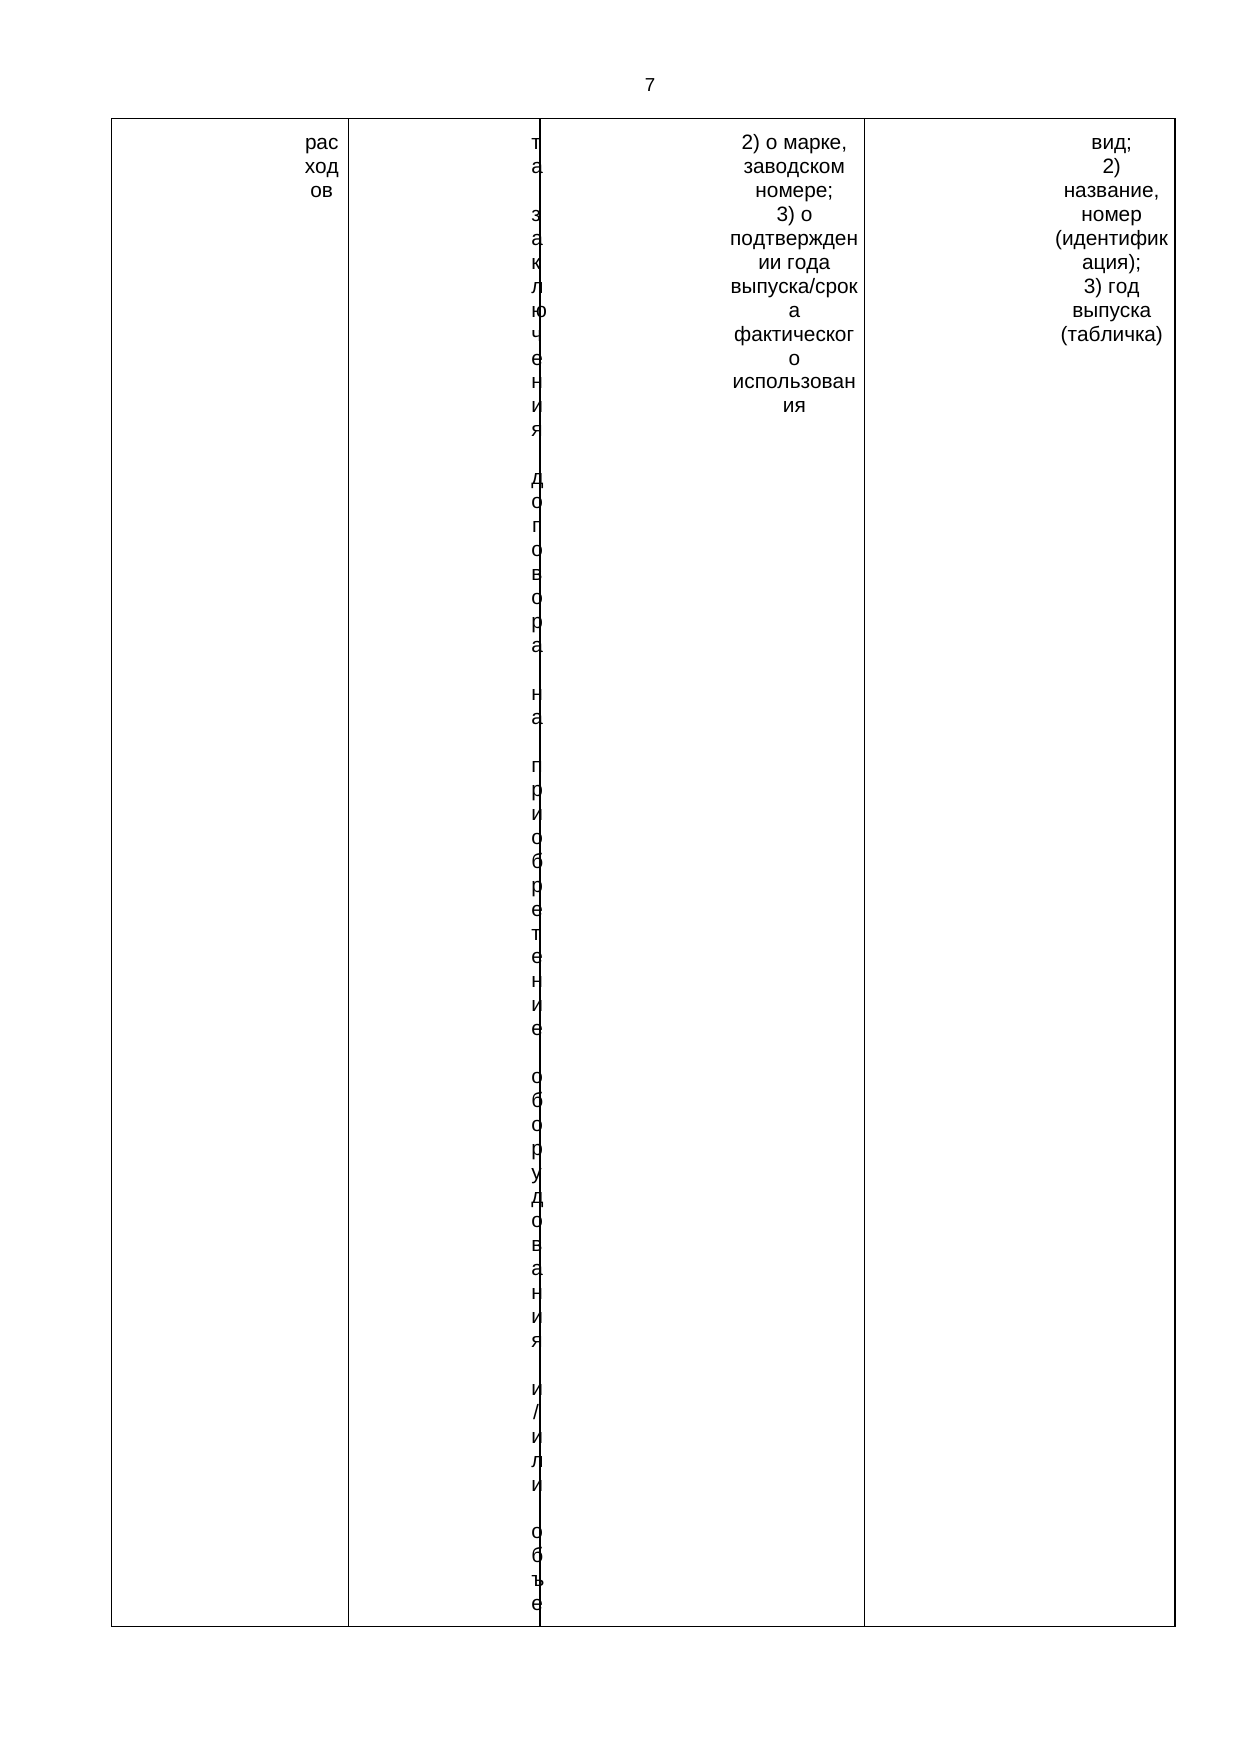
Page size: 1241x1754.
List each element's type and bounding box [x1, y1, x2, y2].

table_header [865, 119, 1174, 1626]
table_header [349, 119, 539, 1626]
table_header [112, 119, 348, 1626]
table_header [541, 119, 864, 1626]
